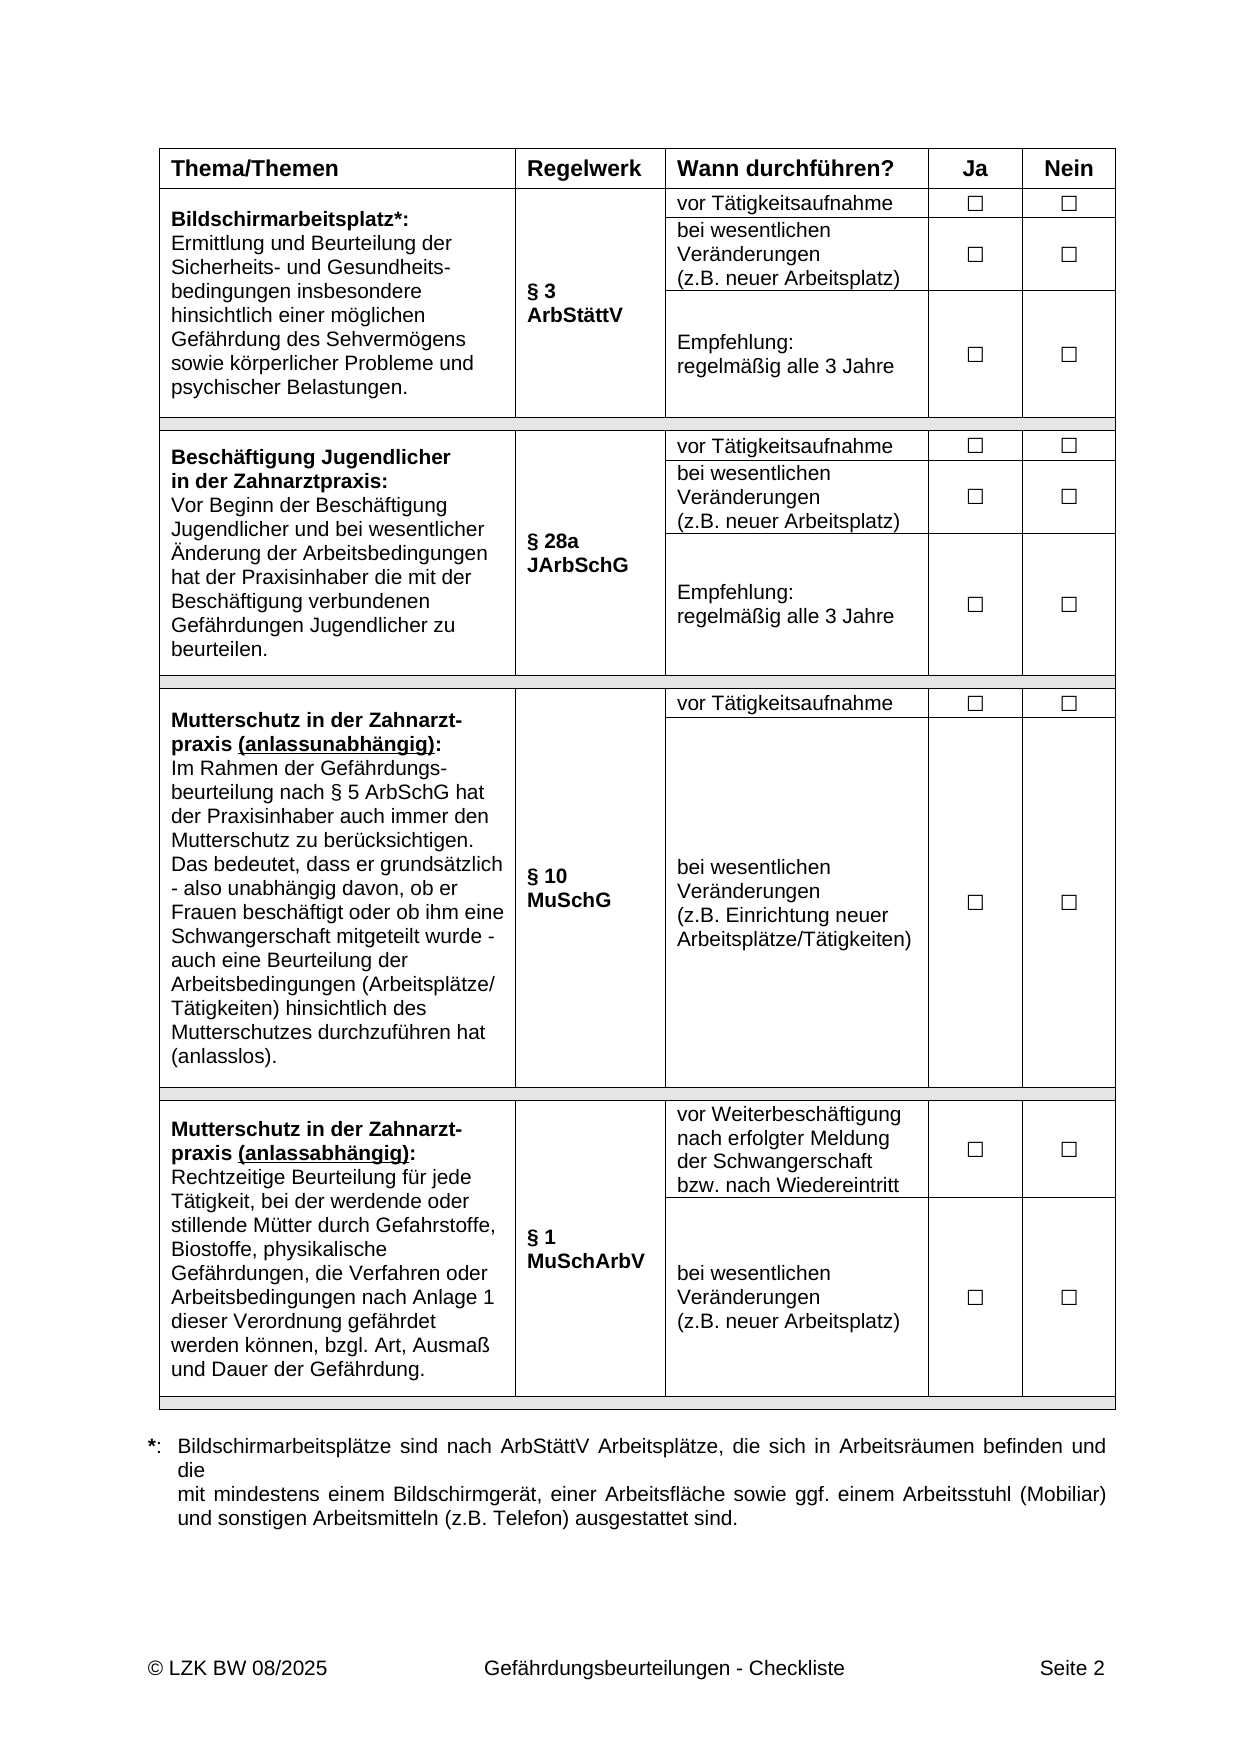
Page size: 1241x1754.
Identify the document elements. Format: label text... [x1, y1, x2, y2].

table_header Thema/Themen [160, 149, 515, 188]
table_cell § 3 ArbStättV [516, 189, 665, 417]
table_cell Empfehlung: regelmäßig alle 3 Jahre [666, 534, 928, 675]
table_cell [160, 676, 1115, 688]
table_cell bei wesentlichen Veränderungen (z.B. Einrichtung neuer Arbeitsplätze/Tätigkeiten) [666, 718, 928, 1087]
table_cell [160, 1088, 1115, 1100]
table_cell [160, 418, 1115, 430]
table_cell vor Tätigkeitsaufnahme [666, 689, 928, 717]
table_header Nein [1023, 149, 1115, 188]
table_cell Mutterschutz in der Zahnarzt- praxis (anlassabhängig): Rechtzeitige Beurteilung für jede Tätigkeit, bei der werdende oder stillende Mütter durch Gefahrstoffe, Biostoffe, physikalische Gefährdungen, die Verfahren oder Arbeitsbedingungen nach Anlage 1 dieser Verordnung gefährdet werden können, bzgl. Art, Ausmaß und Dauer der Gefährdung. [160, 1101, 515, 1396]
table_cell Empfehlung: regelmäßig alle 3 Jahre [666, 291, 928, 417]
table_cell § 10 MuSchG [516, 689, 665, 1087]
text *: Bildschirmarbeitsplätze sind nach ArbStättV Arbeitsplätze, die sich in Arbeitsräumen befinden und die mit mindestens einem Bildschirmgerät, einer Arbeitsfläche sowie ggf. einem Arbeitsstuhl (Mobiliar) und sonstigen Arbeitsmitteln (z.B. Telefon) ausgestattet sind. [148, 1434, 1107, 1529]
table_cell vor Tätigkeitsaufnahme [666, 431, 928, 460]
table_cell bei wesentlichen Veränderungen (z.B. neuer Arbeitsplatz) [666, 1198, 928, 1396]
table_cell § 1 MuSchArbV [516, 1101, 665, 1396]
table_cell Beschäftigung Jugendlicher in der Zahnarztpraxis: Vor Beginn der Beschäftigung Jugendlicher und bei wesentlicher Änderung der Arbeitsbedingungen hat der Praxisinhaber die mit der Beschäftigung verbundenen Gefährdungen Jugendlicher zu beurteilen. [160, 431, 515, 675]
table_header Wann durchführen? [666, 149, 928, 188]
table_cell § 28a JArbSchG [516, 431, 665, 675]
table_header Regelwerk [516, 149, 665, 188]
table_cell Mutterschutz in der Zahnarzt- praxis (anlassunabhängig): Im Rahmen der Gefährdungs- beurteilung nach § 5 ArbSchG hat der Praxisinhaber auch immer den Mutterschutz zu berücksichtigen. Das bedeutet, dass er grundsätzlich - also unabhängig davon, ob er Frauen beschäftigt oder ob ihm eine Schwangerschaft mitgeteilt wurde - auch eine Beurteilung der Arbeitsbedingungen (Arbeitsplätze/ Tätigkeiten) hinsichtlich des Mutterschutzes durchzuführen hat (anlasslos). [160, 689, 515, 1087]
table_cell vor Weiterbeschäftigung nach erfolgter Meldung der Schwangerschaft bzw. nach Wiedereintritt [666, 1101, 928, 1197]
table_header Ja [929, 149, 1022, 188]
table_cell [160, 1397, 1115, 1409]
table_cell Bildschirmarbeitsplatz*: Ermittlung und Beurteilung der Sicherheits- und Gesundheits- bedingungen insbesondere hinsichtlich einer möglichen Gefährdung des Sehvermögens sowie körperlicher Probleme und psychischer Belastungen. [160, 189, 515, 417]
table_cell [666, 218, 928, 290]
table_cell bei wesentlichen Veränderungen (z.B. neuer Arbeitsplatz) [666, 461, 928, 533]
table_cell vor Tätigkeitsaufnahme [666, 189, 928, 217]
